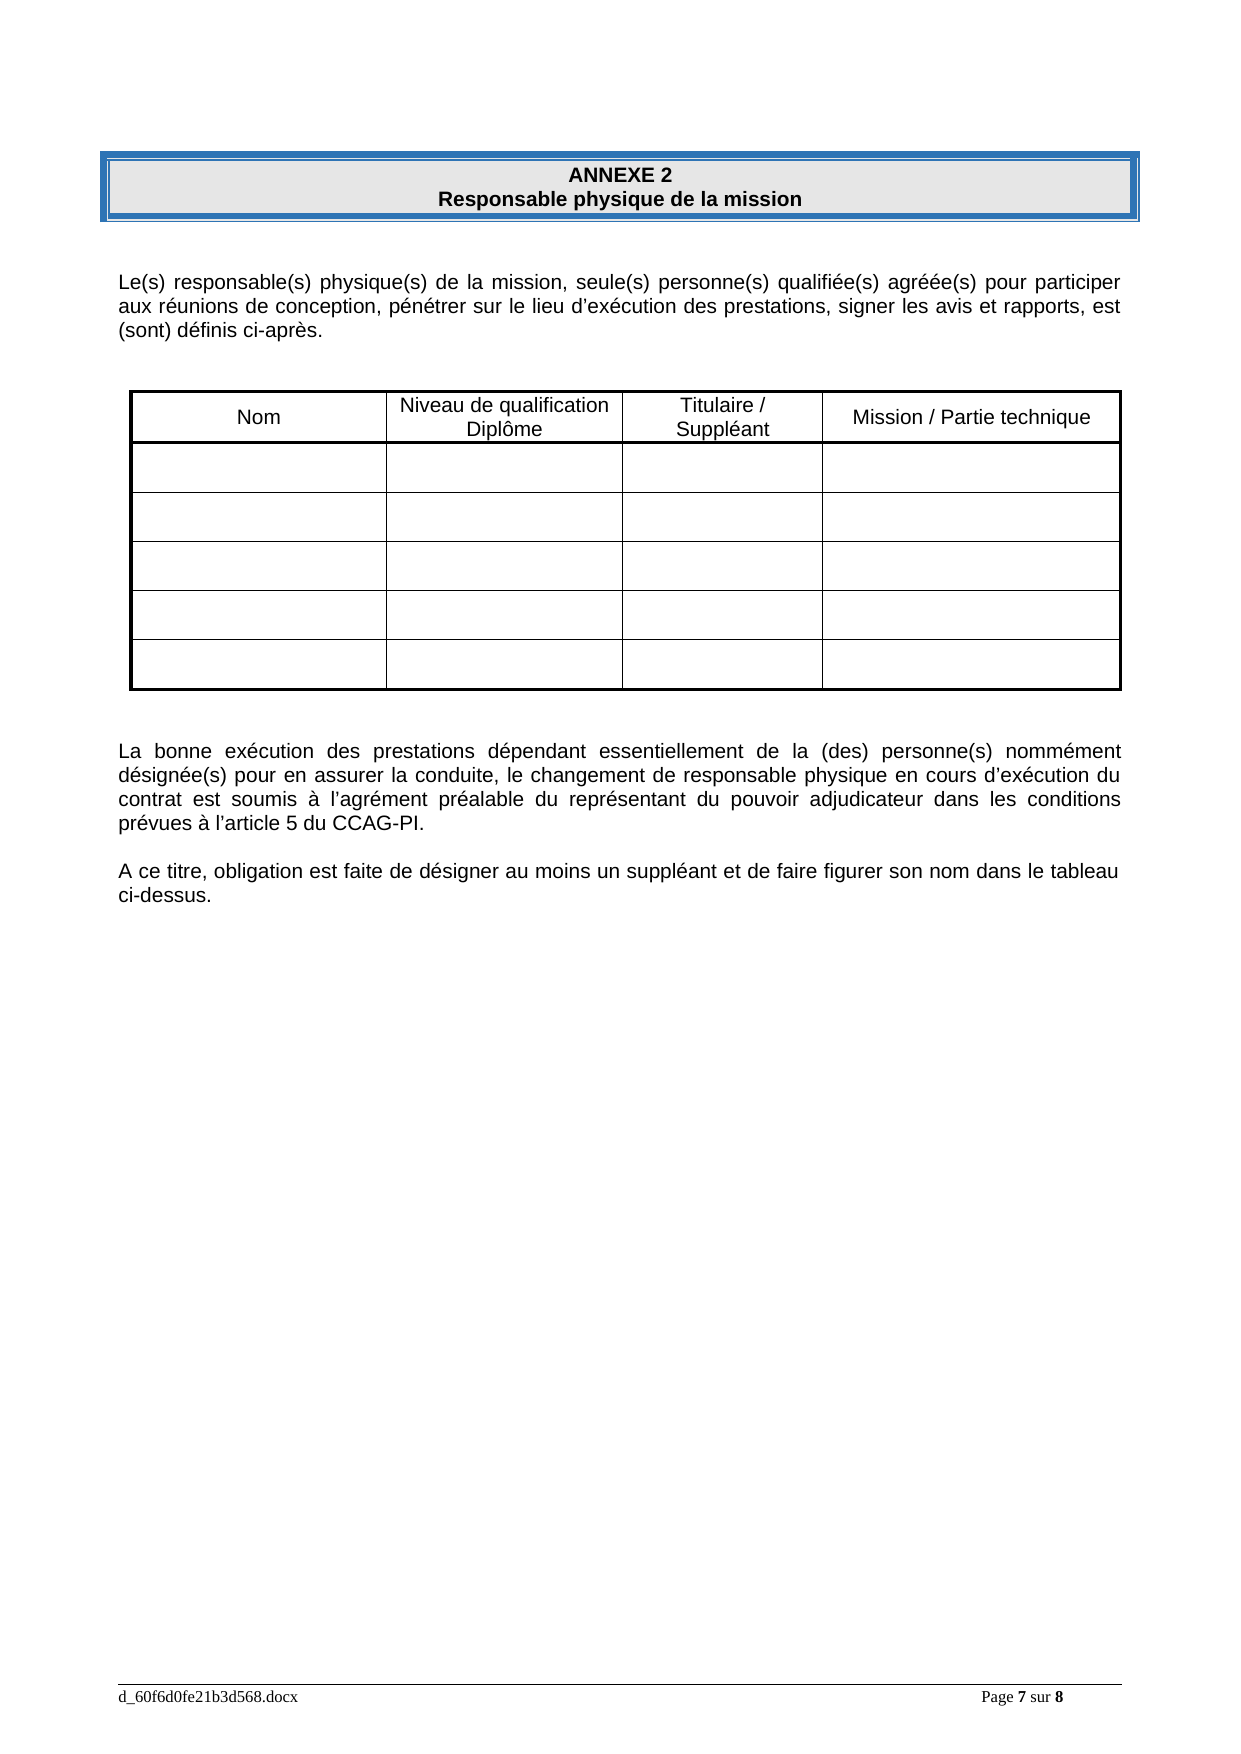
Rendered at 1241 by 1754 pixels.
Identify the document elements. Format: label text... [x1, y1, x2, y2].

table_cell [133, 640, 386, 688]
table_cell [623, 542, 822, 590]
table_cell [133, 542, 386, 590]
table_cell [387, 493, 622, 541]
text ANNEXE 2 [110, 161, 1130, 175]
table_header Niveau de qualification Diplôme [387, 393, 622, 441]
table_cell [623, 444, 822, 492]
table_cell [133, 493, 386, 541]
table_cell [823, 591, 1119, 639]
table_cell [823, 640, 1119, 688]
table_cell [387, 444, 622, 492]
table_header Titulaire / Suppléant [623, 393, 822, 441]
table_cell [823, 444, 1119, 492]
table_cell [387, 640, 622, 688]
text Le(s) responsable(s) physique(s) de la mission, seule(s) personne(s) qualifiée(s) agréée(s) pour participer aux réunions de conception, pénétrer sur le lieu d’exécution des prestations, signer les avis et rapports, est (sont) définis ci-après. [118, 270, 1122, 342]
table_cell [387, 542, 622, 590]
table_cell [623, 640, 822, 688]
table_cell [823, 542, 1119, 590]
text Responsable physique de la mission [110, 175, 1130, 213]
table_cell [823, 493, 1119, 541]
table_cell [623, 493, 822, 541]
table_header Mission / Partie technique [823, 393, 1119, 441]
table_cell [133, 444, 386, 492]
table_cell [387, 591, 622, 639]
table_header Nom [133, 393, 386, 441]
text A ce titre, obligation est faite de désigner au moins un suppléant et de faire figurer son nom dans le tableau ci-dessus. [118, 859, 1122, 907]
table_cell [623, 591, 822, 639]
table_cell [133, 591, 386, 639]
text La bonne exécution des prestations dépendant essentiellement de la (des) personne(s) nommément désignée(s) pour en assurer la conduite, le changement de responsable physique en cours d’exécution du contrat est soumis à l’agrément préalable du représentant du pouvoir adjudicateur dans les conditions prévues à l’article 5 du CCAG-PI. [118, 739, 1122, 835]
